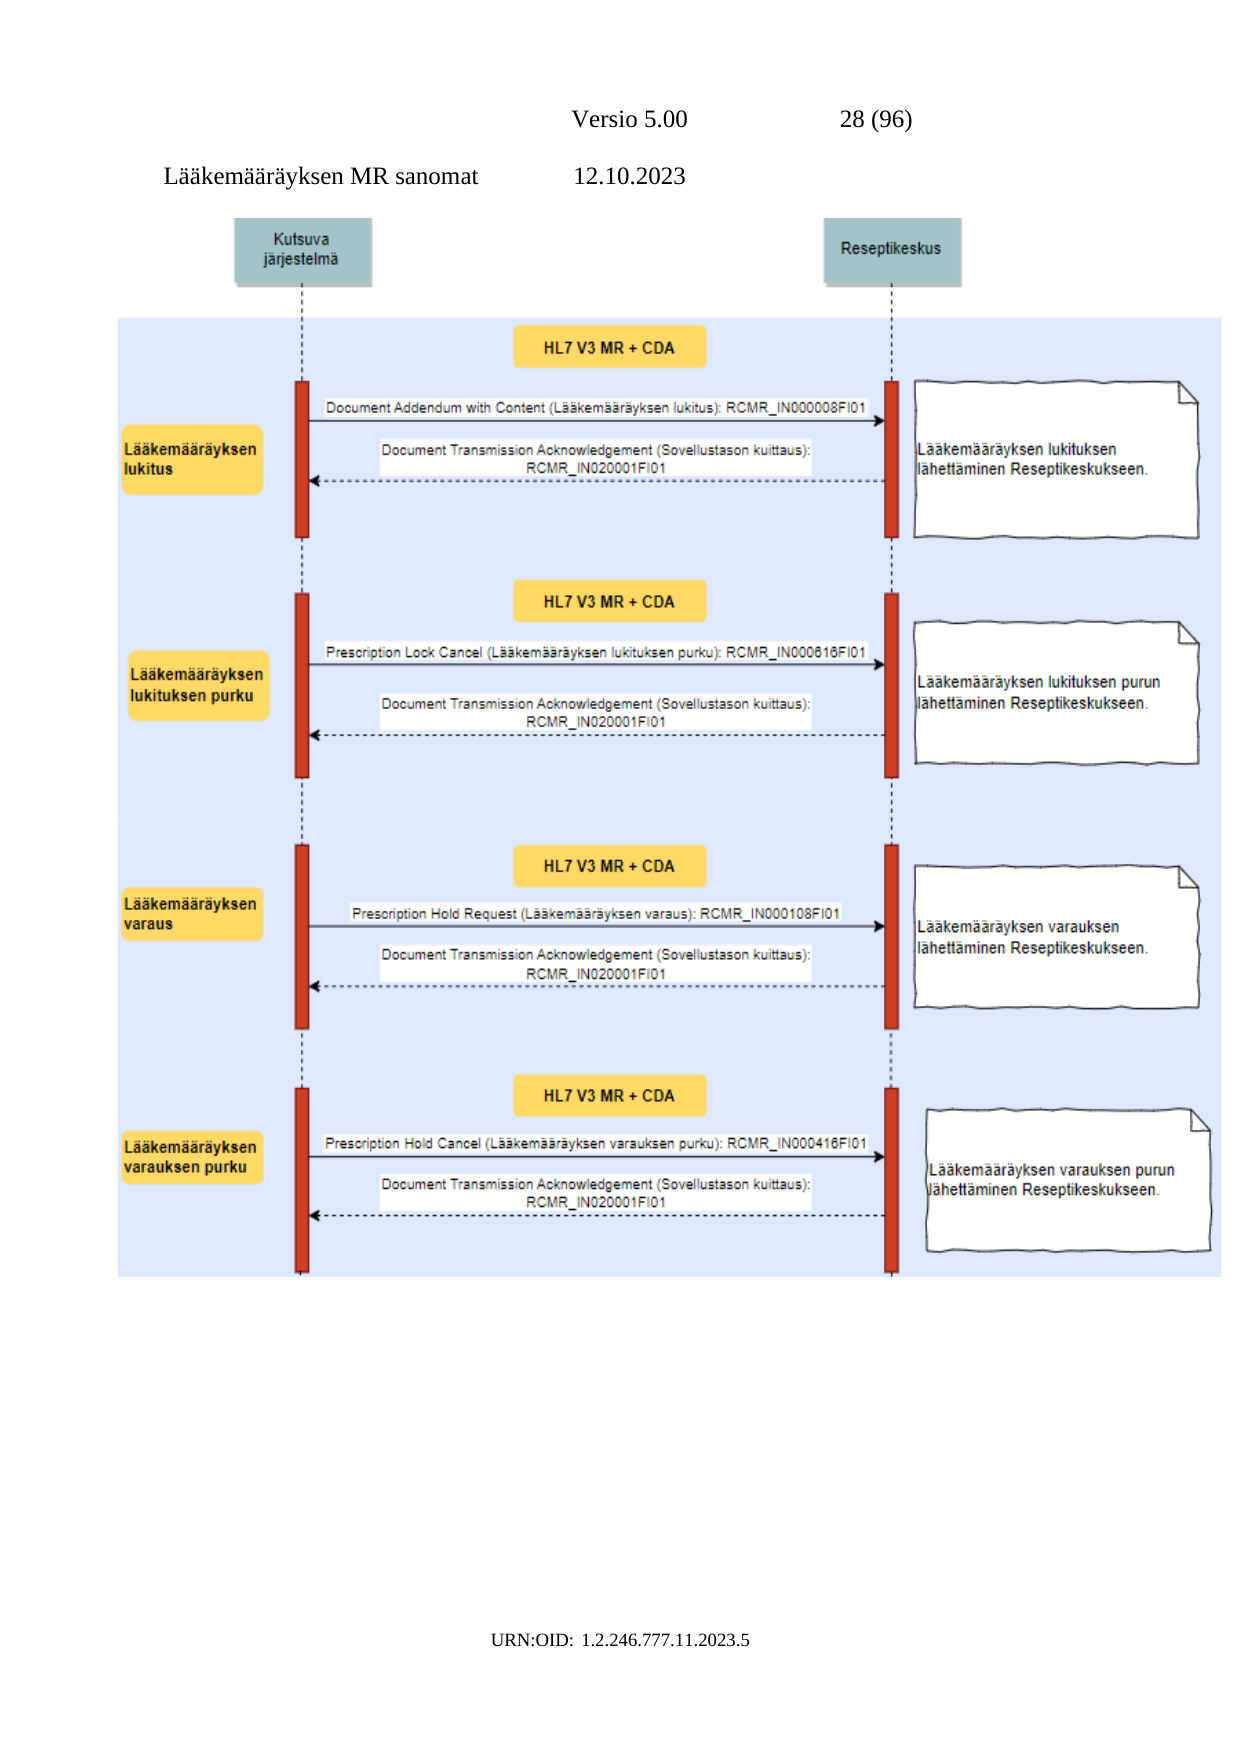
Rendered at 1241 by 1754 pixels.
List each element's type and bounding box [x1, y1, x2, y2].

picture [118, 218, 1222, 1277]
